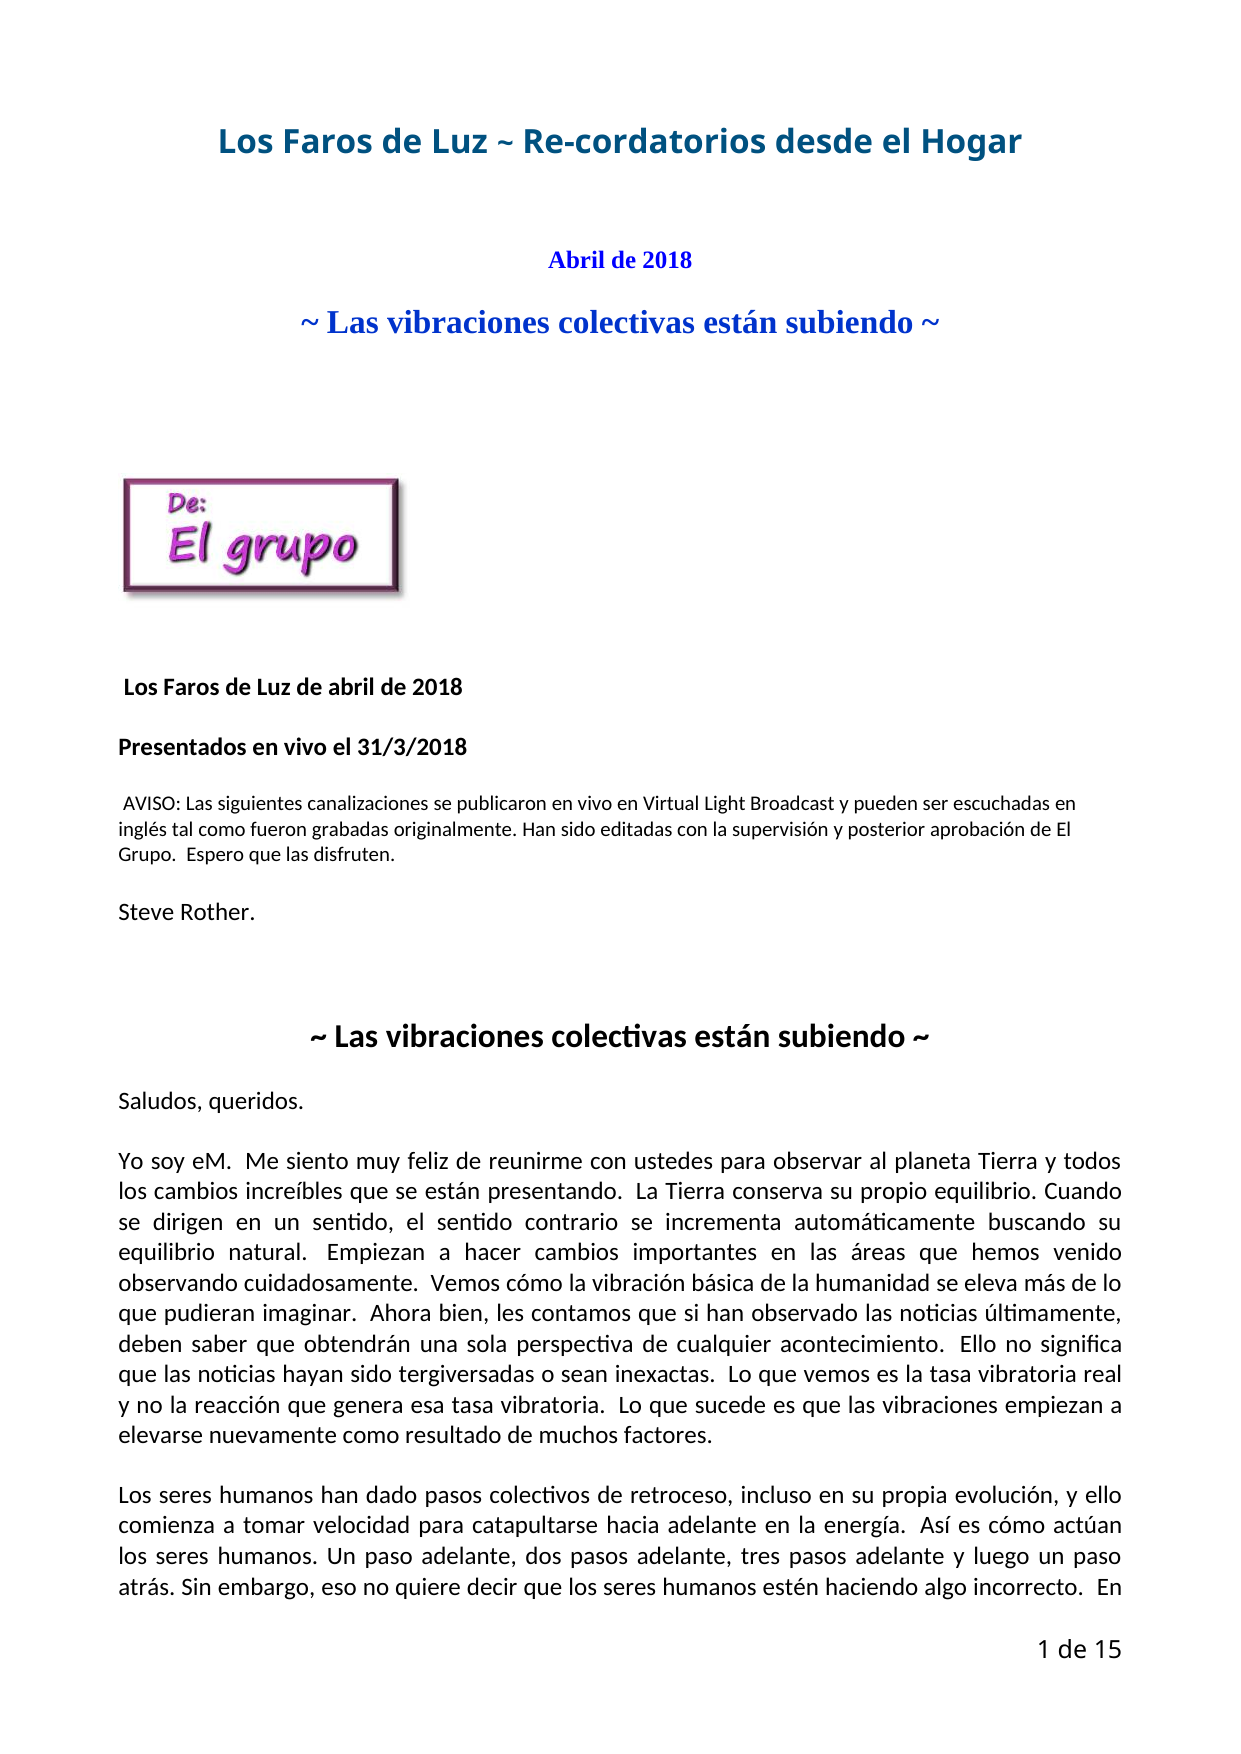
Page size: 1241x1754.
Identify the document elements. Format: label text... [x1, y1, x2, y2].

text Saludos, queridos. [118, 1085, 1122, 1116]
picture [118, 473, 412, 608]
text Los Faros de Luz de abril de 2018 [118, 671, 1122, 702]
text Steve Rother. [118, 896, 1122, 926]
text AVISO: Las siguientes canalizaciones se publicaron en vivo en Virtual Light Broadcast y pueden ser escuchadas en inglés tal como fueron grabadas originalmente. Han sido editadas con la supervisión y posterior aprobación de El Grupo. Espero que las disfruten. [118, 790, 1122, 867]
text Presentados en vivo el 31/3/2018 [118, 731, 1122, 761]
text ~ Las vibraciones colectivas están subiendo ~ [118, 1015, 1122, 1056]
text Abril de 2018 [118, 245, 1122, 273]
text ~ Las vibraciones colectivas están subiendo ~ [118, 303, 1122, 341]
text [118, 1479, 1122, 1601]
text Los Faros de Luz ~ Re-cordatorios desde el Hogar [118, 118, 1122, 163]
text Yo soy eM. Me siento muy feliz de reunirme con ustedes para observar al planeta Tierra y todos los cambios increíbles que se están presentando. La Tierra conserva su propio equilibrio. Cuando se dirigen en un sentido, el sentido contrario se incrementa automáticamente buscando su equilibrio natural. Empiezan a hacer cambios importantes en las áreas que hemos venido observando cuidadosamente. Vemos cómo la vibración básica de la humanidad se eleva más de lo que pudieran imaginar. Ahora bien, les contamos que si han observado las noticias últimamente, deben saber que obtendrán una sola perspectiva de cualquier acontecimiento. Ello no significa que las noticias hayan sido tergiversadas o sean inexactas. Lo que vemos es la tasa vibratoria real y no la reacción que genera esa tasa vibratoria. Lo que sucede es que las vibraciones empiezan a elevarse nuevamente como resultado de muchos factores. [118, 1145, 1122, 1450]
